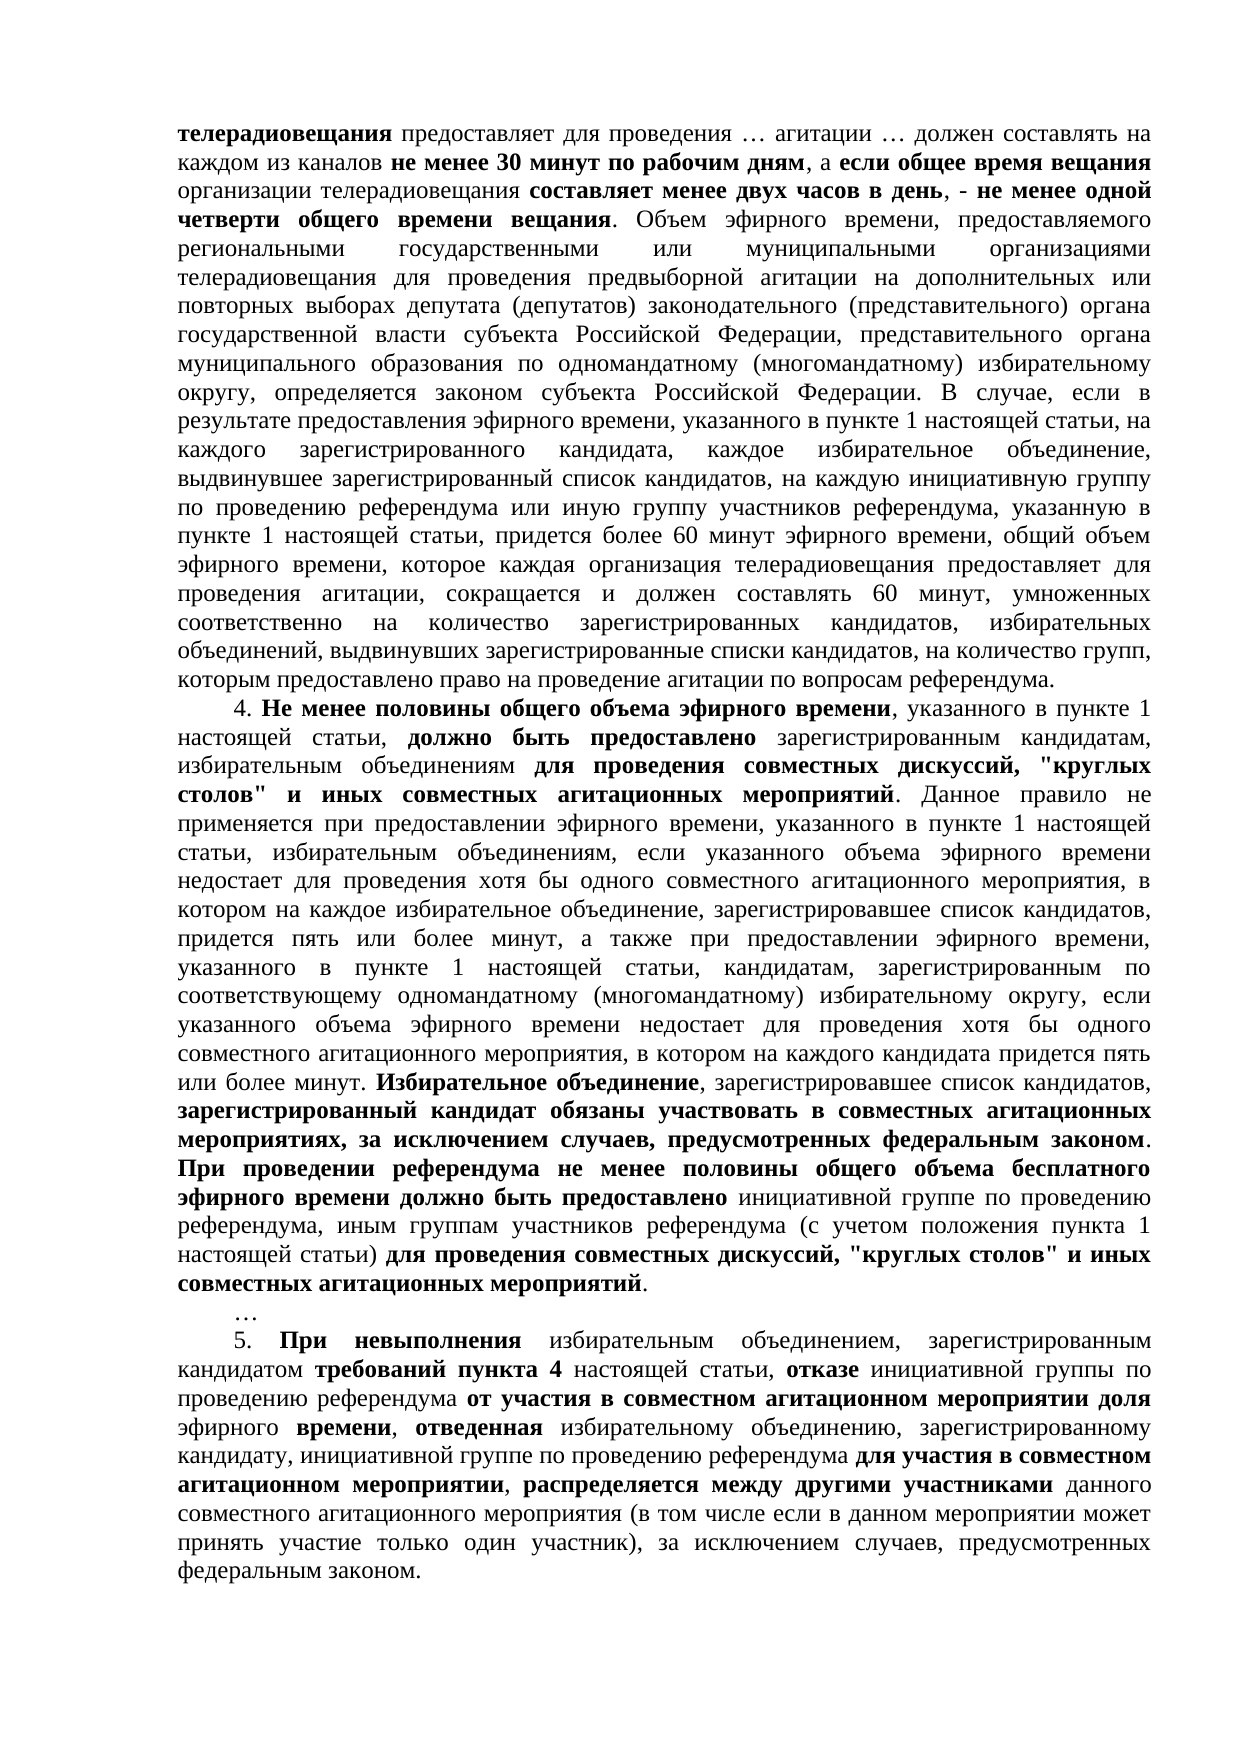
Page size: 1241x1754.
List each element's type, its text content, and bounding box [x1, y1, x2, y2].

text 5. При невыполнения избирательным объединением, зарегистрированным кандидатом требований пункта 4 настоящей статьи, отказе инициативной группы по проведению референдума от участия в совместном агитационном мероприятии доля эфирного времени, отведенная избирательному объединению, зарегистрированному кандидату, инициативной группе по проведению референдума для участия в совместном агитационном мероприятии, распределяется между другими участниками данного совместного агитационного мероприятия (в том числе если в данном мероприятии может принять участие только один участник), за исключением случаев, предусмотренных федеральным законом. [177, 1326, 1152, 1584]
text 4. Не менее половины общего объема эфирного времени, указанного в пункте 1 настоящей статьи, должно быть предоставлено зарегистрированным кандидатам, избирательным объединениям для проведения совместных дискуссий, "круглых столов" и иных совместных агитационных мероприятий. Данное правило не применяется при предоставлении эфирного времени, указанного в пункте 1 настоящей статьи, избирательным объединениям, если указанного объема эфирного времени недостает для проведения хотя бы одного совместного агитационного мероприятия, в котором на каждое избирательное объединение, зарегистрировавшее список кандидатов, придется пять или более минут, а также при предоставлении эфирного времени, указанного в пункте 1 настоящей статьи, кандидатам, зарегистрированным по соответствующему одномандатному (многомандатному) избирательному округу, если указанного объема эфирного времени недостает для проведения хотя бы одного совместного агитационного мероприятия, в котором на каждого кандидата придется пять или более минут. Избирательное объединение, зарегистрировавшее список кандидатов, зарегистрированный кандидат обязаны участвовать в совместных агитационных мероприятиях, за исключением случаев, предусмотренных федеральным законом. При проведении референдума не менее половины общего объема бесплатного эфирного времени должно быть предоставлено инициативной группе по проведению референдума, иным группам участников референдума (с учетом положения пункта 1 настоящей статьи) для проведения совместных дискуссий, "круглых столов" и иных совместных агитационных мероприятий. [177, 693, 1152, 1297]
text … [177, 1297, 1152, 1326]
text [177, 118, 1152, 693]
